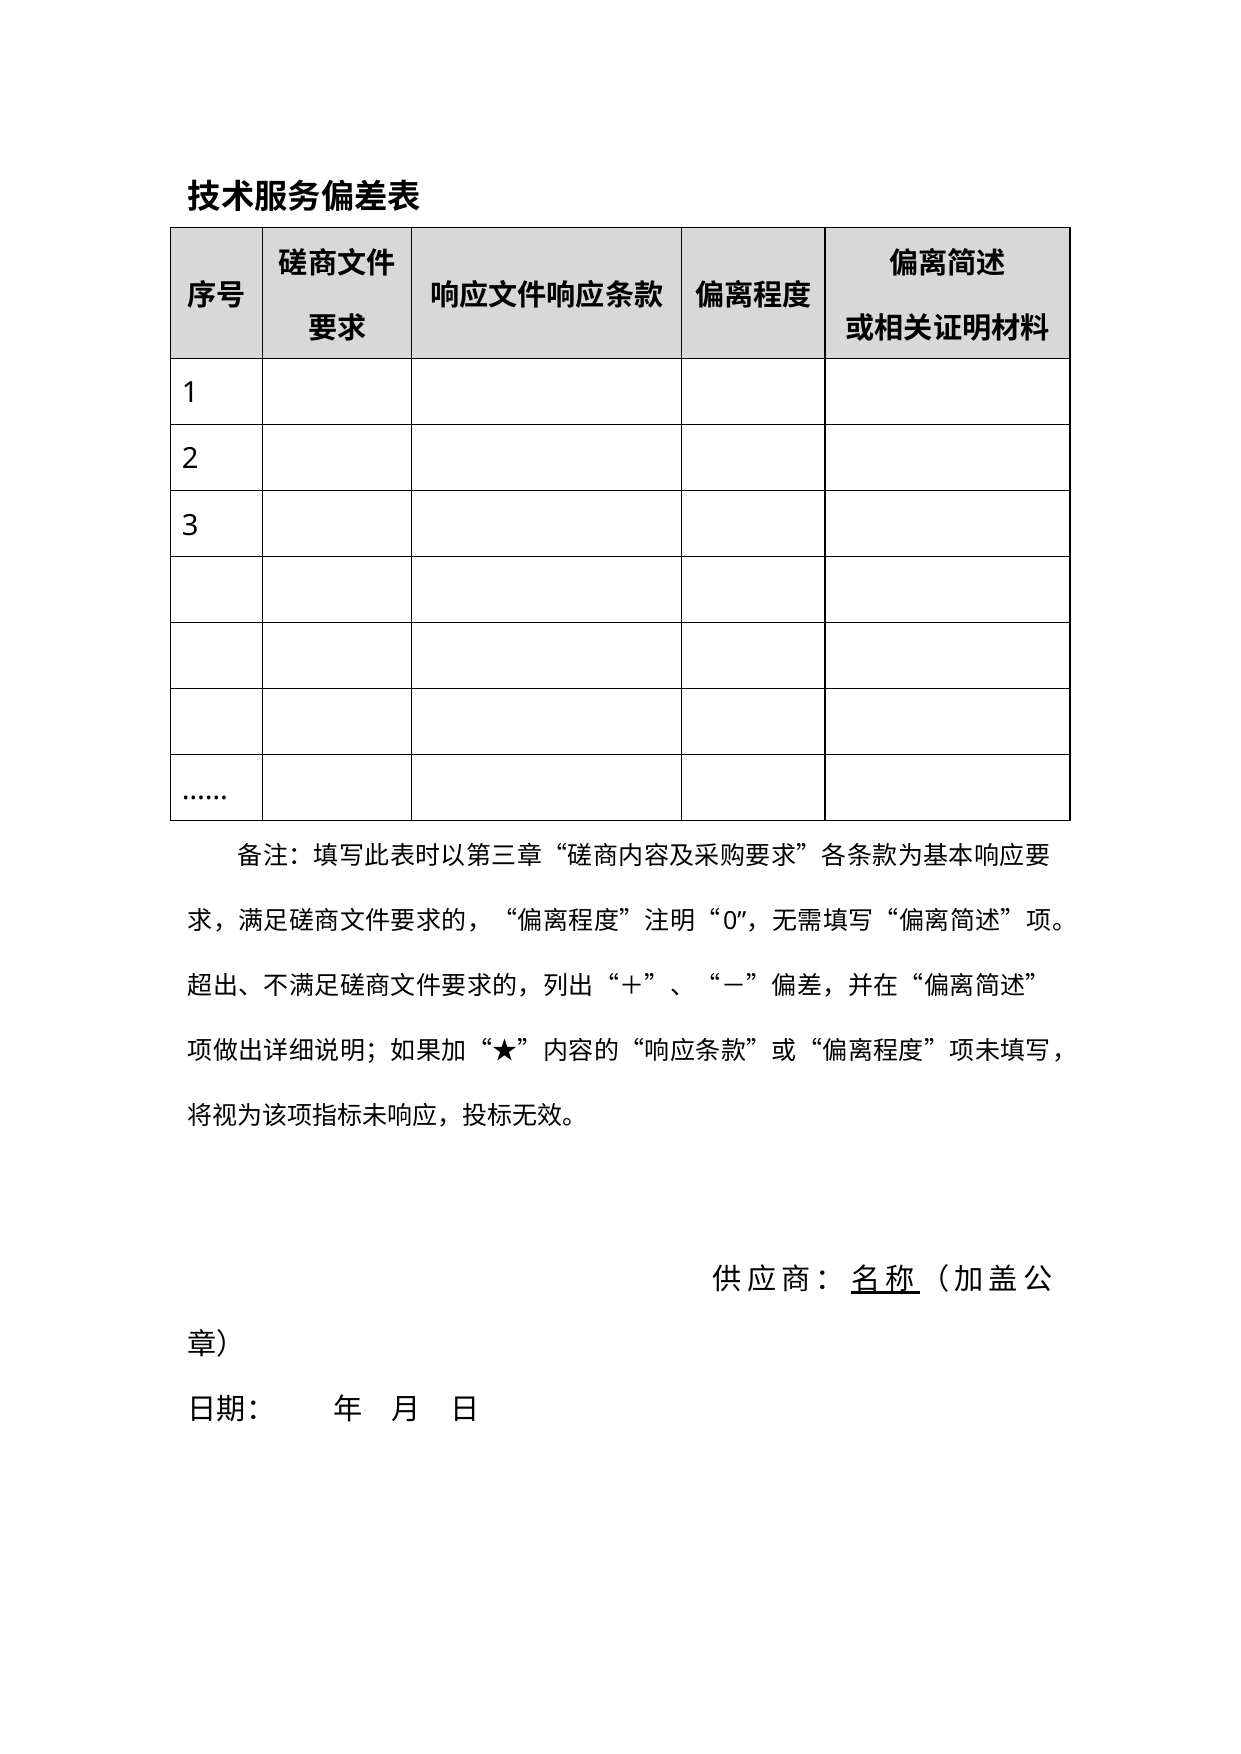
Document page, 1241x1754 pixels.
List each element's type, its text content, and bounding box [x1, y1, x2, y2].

table_cell [412, 689, 681, 754]
table_cell [682, 425, 824, 490]
text 日期： 年 月 日 [187, 1374, 1053, 1439]
table_cell [826, 425, 1069, 490]
table_cell [682, 755, 824, 820]
table_cell [826, 623, 1069, 688]
table_cell [682, 359, 824, 424]
table_cell [682, 623, 824, 688]
table_cell [263, 425, 411, 490]
table_cell [826, 359, 1069, 424]
table_cell [412, 425, 681, 490]
table_cell [826, 557, 1069, 622]
table_cell [826, 689, 1069, 754]
table_cell 3 [171, 491, 262, 556]
table_header 偏离简述 或相关证明材料 [826, 228, 1069, 358]
table_cell [412, 491, 681, 556]
table_header 磋商文件要求 [263, 228, 411, 358]
table_cell [682, 557, 824, 622]
table_cell [682, 689, 824, 754]
table_cell [171, 623, 262, 688]
table_cell [171, 689, 262, 754]
table_cell [826, 755, 1069, 820]
table_cell 2 [171, 425, 262, 490]
text 供应商：名称（加盖公章） [187, 1244, 1053, 1374]
table_cell [171, 557, 262, 622]
table_header 序号 [171, 228, 262, 358]
table_cell [412, 359, 681, 424]
table_header 响应文件响应条款 [412, 228, 681, 358]
table_cell [263, 491, 411, 556]
table_cell 1 [171, 359, 262, 424]
text 技术服务偏差表 [187, 162, 1053, 227]
table_cell [412, 557, 681, 622]
table_cell [263, 359, 411, 424]
table_cell [826, 491, 1069, 556]
table_header 偏离程度 [682, 228, 824, 358]
table_cell [263, 557, 411, 622]
table_cell [682, 491, 824, 556]
table_cell [263, 755, 411, 820]
table_cell …… [171, 755, 262, 820]
table_cell [412, 623, 681, 688]
text 备注：填写此表时以第三章“磋商内容及采购要求”各条款为基本响应要求，满足磋商文件要求的，“偏离程度”注明“0”，无需填写“偏离简述”项。超出、不满足磋商文件要求的，列出“＋”、“－”偏差，并在“偏离简述”项做出详细说明；如果加“★”内容的“响应条款”或“偏离程度”项未填写，将视为该项指标未响应，投标无效。 [187, 821, 1053, 1146]
table_cell [263, 623, 411, 688]
table_cell [412, 755, 681, 820]
table_cell [263, 689, 411, 754]
